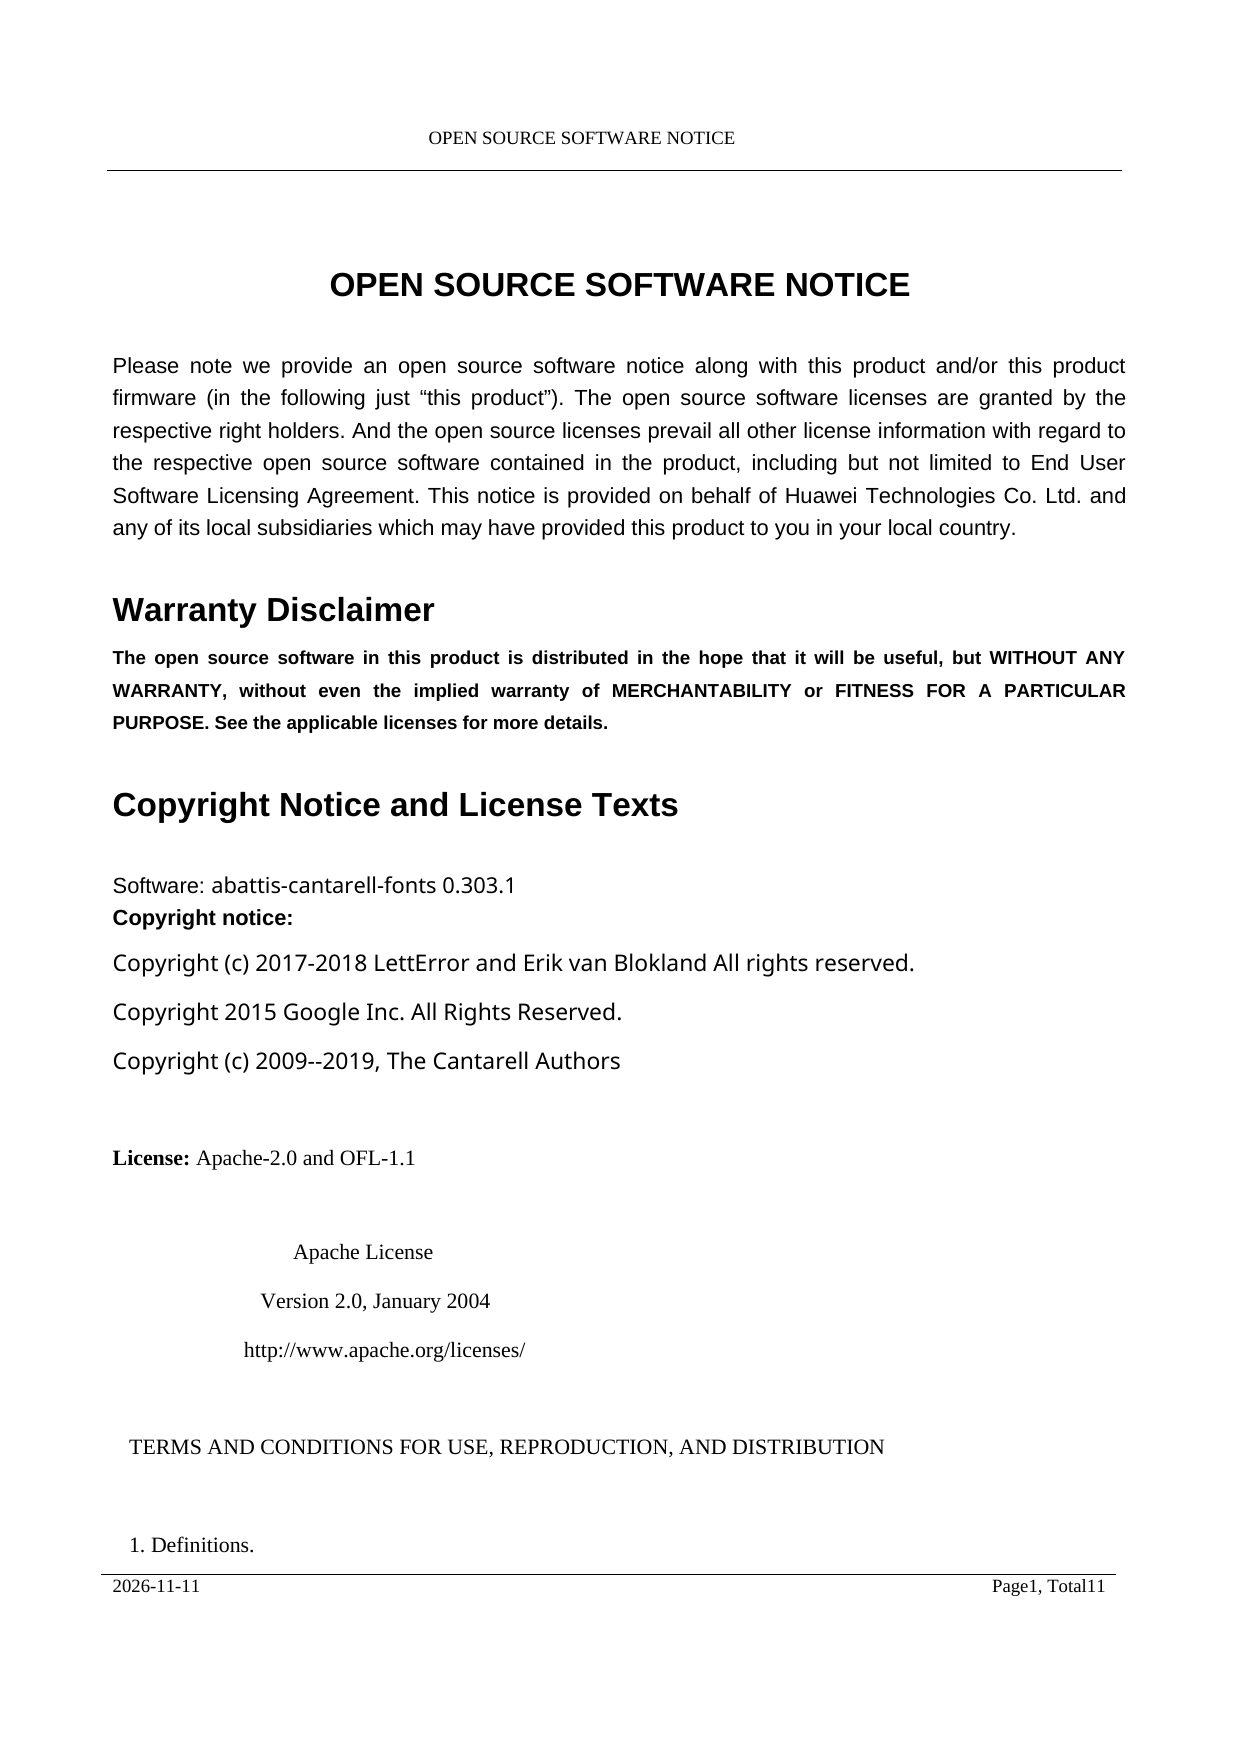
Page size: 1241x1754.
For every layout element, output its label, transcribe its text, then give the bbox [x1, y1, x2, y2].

text Please note we provide an open source software notice along with this product and/or this product firmware (in the following just “this product”). The open source software licenses are granted by the respective right holders. And the open source licenses prevail all other license information with regard to the respective open source software contained in the product, including but not limited to End User Software Licensing Agreement. This notice is provided on behalf of Huawei Technologies Co. Ltd. and any of its local subsidiaries which may have provided this product to you in your local country. [112, 349, 1128, 544]
text Copyright Notice and License Texts [112, 771, 1128, 836]
text OPEN SOURCE SOFTWARE NOTICE [112, 251, 1128, 316]
text Warranty Disclaimer [112, 576, 1128, 641]
text License: Apache-2.0 and OFL-1.1 [112, 1142, 1128, 1174]
text Copyright (c) 2017-2018 LettError and Erik van Blokland All rights reserved. Copyright 2015 Google Inc. All Rights Reserved. Copyright (c) 2009--2019, The Cantarell Authors [112, 947, 1128, 1125]
text Copyright notice: [112, 901, 1128, 934]
text The open source software in this product is distributed in the hope that it will be useful, but WITHOUT ANY WARRANTY, without even the implied warranty of MERCHANTABILITY or FITNESS FOR A PARTICULAR PURPOSE. See the applicable licenses for more details. [112, 641, 1128, 739]
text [112, 1187, 1128, 1560]
text Software: abattis-cantarell-fonts 0.303.1 [112, 869, 1128, 901]
